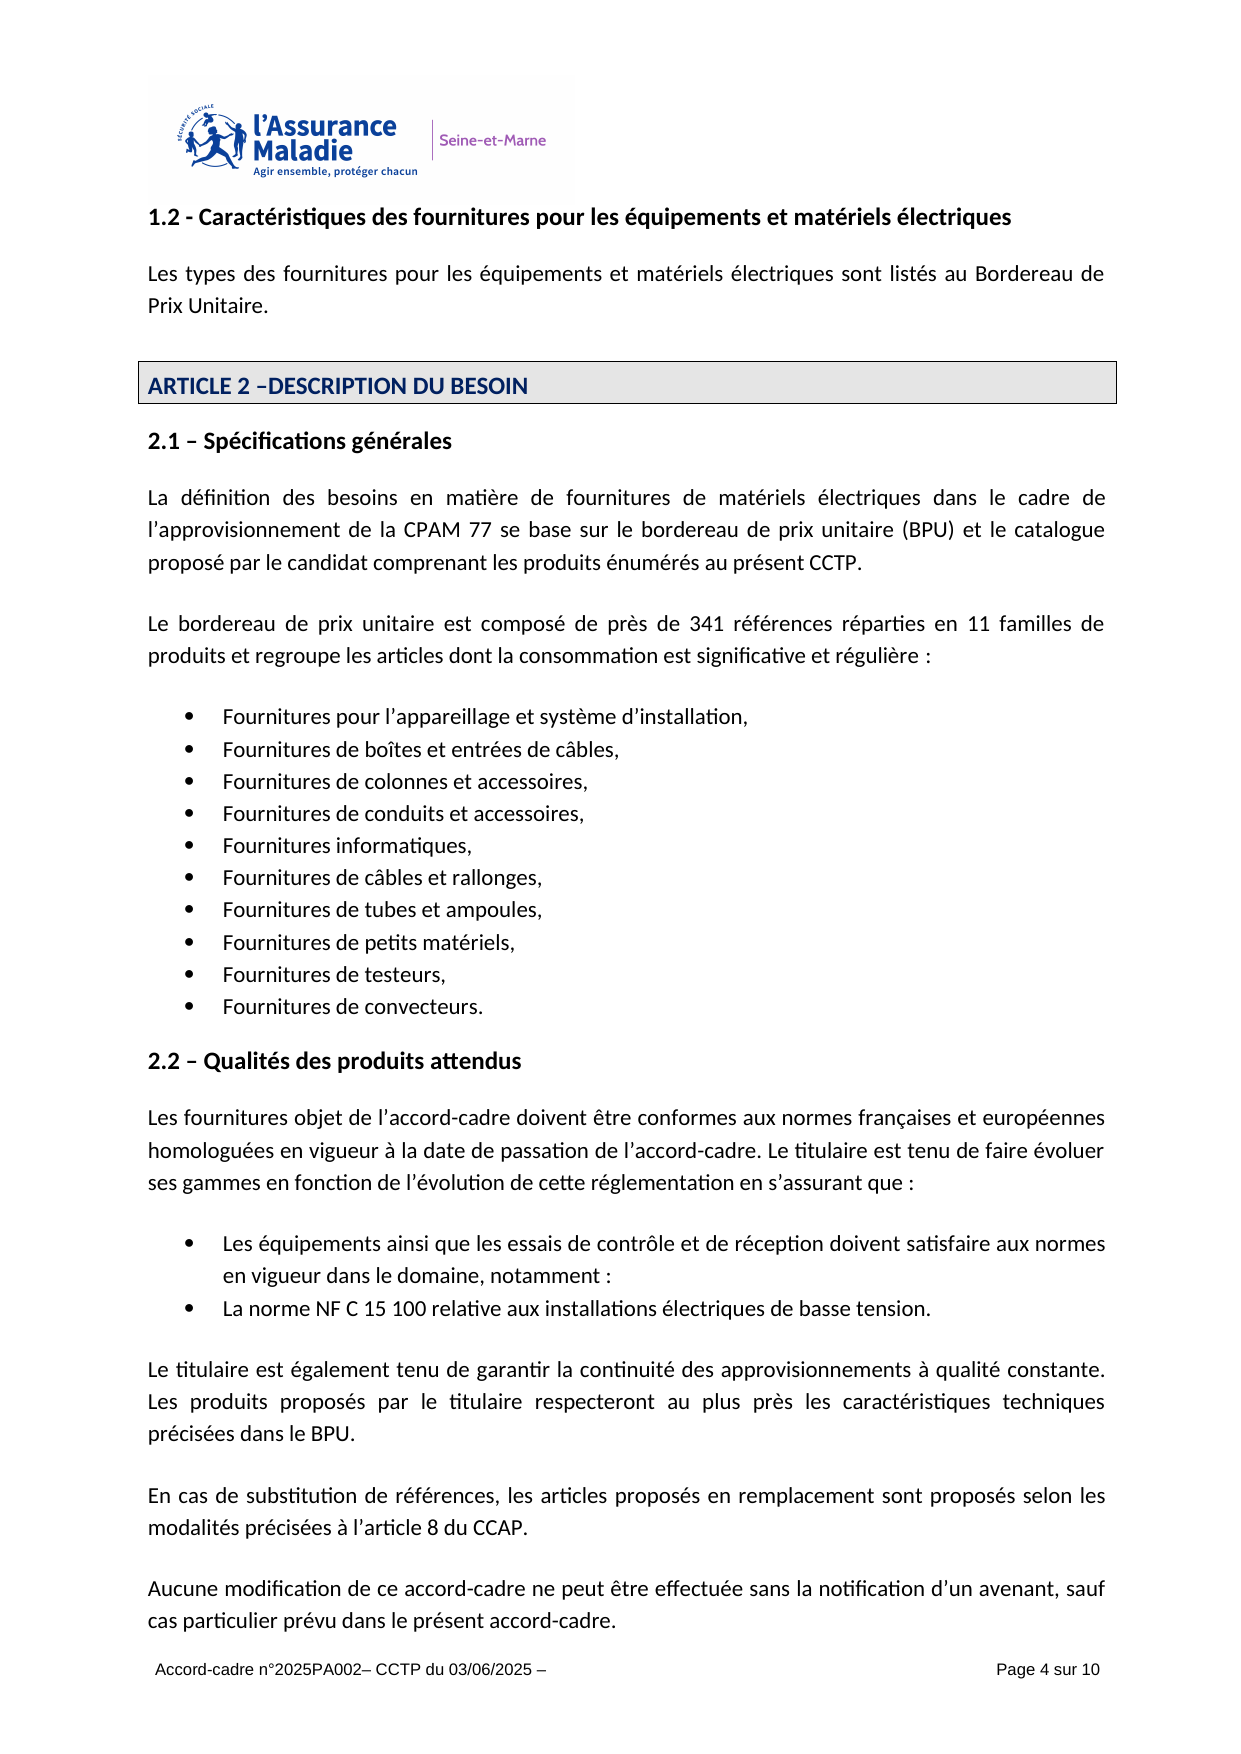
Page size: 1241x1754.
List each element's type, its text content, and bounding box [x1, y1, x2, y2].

list Fournitures de conduits et accessoires, [185, 799, 1107, 827]
text La définition des besoins en matière de fournitures de matériels électriques dans le cadre de l’approvisionnement de la CPAM 77 se base sur le bordereau de prix unitaire (BPU) et le catalogue proposé par le candidat comprenant les produits énumérés au présent CCTP. [148, 483, 1107, 576]
text Les fournitures objet de l’accord-cadre doivent être conformes aux normes françaises et européennes homologuées en vigueur à la date de passation de l’accord-cadre. Le titulaire est tenu de faire évoluer ses gammes en fonction de l’évolution de cette réglementation en s’assurant que : [148, 1103, 1107, 1196]
text ARTICLE 2 –DESCRIPTION DU BESOIN [139, 362, 1116, 403]
picture [147, 75, 575, 205]
text En cas de substitution de références, les articles proposés en remplacement sont proposés selon les modalités précisées à l’article 8 du CCAP. [148, 1481, 1107, 1541]
text Le bordereau de prix unitaire est composé de près de 341 références réparties en 11 familles de produits et regroupe les articles dont la consommation est significative et régulière : [148, 609, 1107, 669]
list Fournitures informatiques, [185, 831, 1107, 859]
list Fournitures de câbles et rallonges, [185, 863, 1107, 891]
text Aucune modification de ce accord-cadre ne peut être effectuée sans la notification d’un avenant, sauf cas particulier prévu dans le présent accord-cadre. [148, 1574, 1107, 1634]
list Fournitures de tubes et ampoules, [185, 896, 1107, 924]
list Fournitures de boîtes et entrées de câbles, [185, 735, 1107, 763]
list Les équipements ainsi que les essais de contrôle et de réception doivent satisfaire aux normes en vigueur dans le domaine, notamment : [185, 1229, 1107, 1289]
text Le titulaire est également tenu de garantir la continuité des approvisionnements à qualité constante. Les produits proposés par le titulaire respecteront au plus près les caractéristiques techniques précisées dans le BPU. [148, 1355, 1107, 1447]
list Fournitures pour l’appareillage et système d’installation, [185, 702, 1107, 731]
list Fournitures de testeurs, [185, 960, 1107, 988]
text 2.2 – Qualités des produits attendus [148, 1049, 1107, 1074]
text Les types des fournitures pour les équipements et matériels électriques sont listés au Bordereau de Prix Unitaire. [148, 259, 1107, 319]
list La norme NF C 15 100 relative aux installations électriques de basse tension. [185, 1294, 1107, 1322]
text 2.1 – Spécifications générales [148, 429, 1107, 454]
list Fournitures de petits matériels, [185, 928, 1107, 956]
list Fournitures de convecteurs. [185, 992, 1107, 1020]
text 1.2 - Caractéristiques des fournitures pour les équipements et matériels électriques [148, 205, 1107, 230]
list Fournitures de colonnes et accessoires, [185, 767, 1107, 795]
